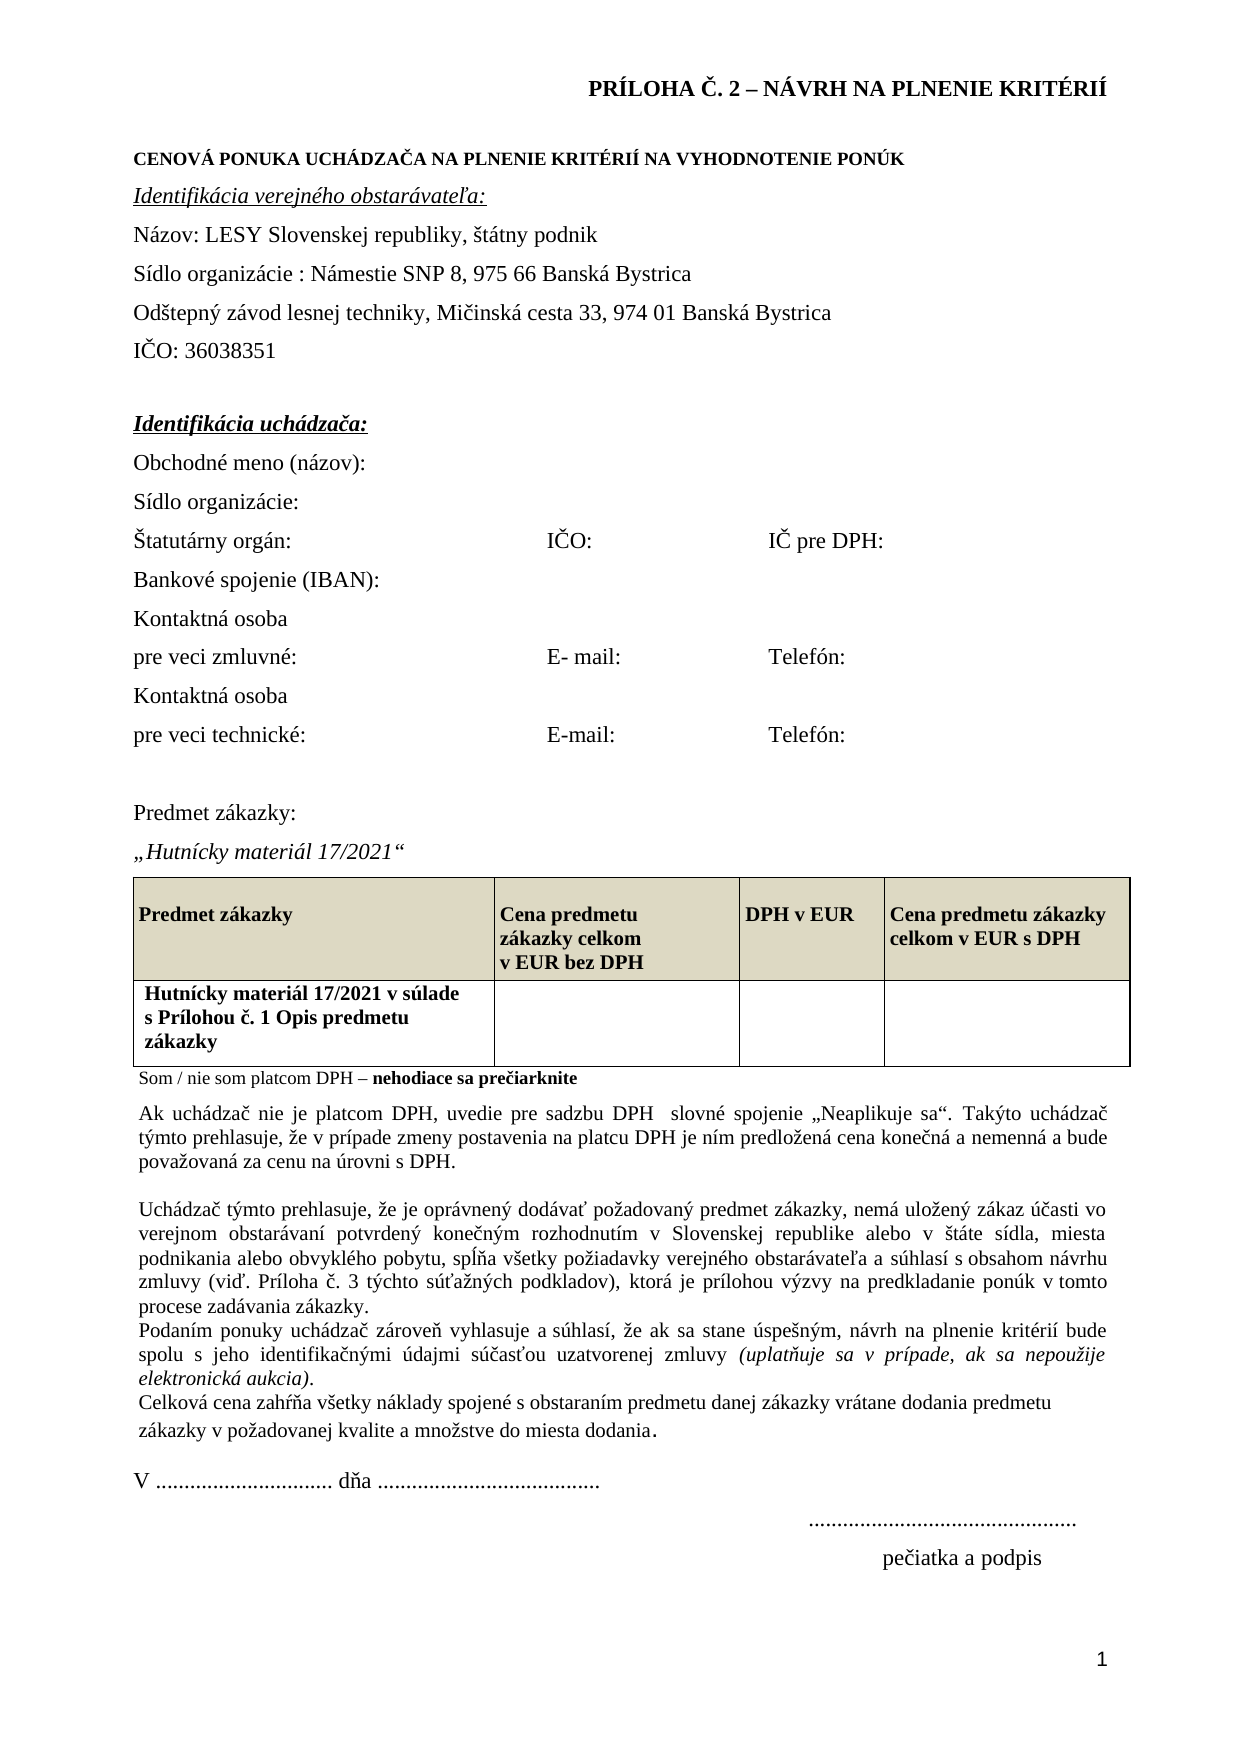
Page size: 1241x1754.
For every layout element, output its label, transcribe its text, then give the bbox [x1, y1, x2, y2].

text Celková cena zahŕňa všetky náklady spojené s obstaraním predmetu danej zákazky vrátane dodania predmetu zákazky v požadovanej kvalite a množstve do miesta dodania. [138, 1390, 1107, 1443]
text pre veci technické: E-mail: Telefón: [133, 721, 1107, 747]
table_header DPH v EUR [740, 878, 884, 980]
text Sídlo organizácie: [133, 488, 1107, 514]
text IČO: 36038351 [133, 337, 1107, 364]
text Štatutárny orgán: IČO: IČ pre DPH: [133, 527, 1107, 553]
table_header Cena predmetu zákazky celkom v EUR s DPH [885, 878, 1129, 980]
text Identifikácia uchádzača: [133, 410, 1107, 437]
text pečiatka a podpis [97, 1544, 1107, 1571]
text „Hutnícky materiál 17/2021“ [133, 838, 1107, 864]
text Kontaktná osoba [133, 682, 1107, 709]
text pre veci zmluvné: E- mail: Telefón: [133, 643, 1107, 670]
text Sídlo organizácie : Námestie SNP 8, 975 66 Banská Bystrica [133, 260, 1107, 286]
text Uchádzač týmto prehlasuje, že je oprávnený dodávať požadovaný predmet zákazky, nemá uložený zákaz účasti vo verejnom obstarávaní potvrdený konečným rozhodnutím v Slovenskej republike alebo v štáte sídla, miesta podnikania alebo obvyklého pobytu, spĺňa všetky požiadavky verejného obstarávateľa a súhlasí s obsahom návrhu zmluvy (viď. Príloha č. 3 týchto súťažných podkladov), ktorá je prílohou výzvy na predkladanie ponúk v tomto procese zadávania zákazky. [138, 1197, 1107, 1318]
table_cell [885, 981, 1129, 1066]
text Podaním ponuky uchádzač zároveň vyhlasuje a súhlasí, že ak sa stane úspešným, návrh na plnenie kritérií bude spolu s jeho identifikačnými údajmi súčasťou uzatvorenej zmluvy (uplatňuje sa v prípade, ak sa nepoužije elektronická aukcia). [138, 1318, 1107, 1390]
text Odštepný závod lesnej techniky, Mičinská cesta 33, 974 01 Banská Bystrica [133, 298, 1107, 325]
text ............................................... [133, 1506, 1107, 1532]
table_header Cena predmetu zákazky celkom v EUR bez DPH [495, 878, 739, 980]
text Názov: LESY Slovenskej republiky, štátny podnik [133, 221, 1107, 247]
text Predmet zákazky: [133, 799, 1107, 825]
text Som / nie som platcom DPH – nehodiace sa prečiarknite [103, 1067, 1107, 1088]
text CENOVÁ PONUKA UCHÁDZAČA NA PLNENIE KRITÉRIÍ NA VYHODNOTENIE PONÚK [133, 148, 1107, 169]
text V ............................... dňa ....................................... [133, 1467, 1107, 1493]
text Identifikácia verejného obstarávateľa: [133, 182, 1107, 208]
table_header Predmet zákazky [134, 878, 494, 980]
subtitle Príloha č. 2 – Návrh na plnenie kritérií [97, 75, 1107, 101]
text Kontaktná osoba [133, 604, 1107, 631]
text Ak uchádzač nie je platcom DPH, uvedie pre sadzbu DPH slovné spojenie „Neaplikuje sa“. Takýto uchádzač týmto prehlasuje, že v prípade zmeny postavenia na platcu DPH je ním predložená cena konečná a nemenná a bude považovaná za cenu na úrovni s DPH. [138, 1101, 1107, 1173]
text Obchodné meno (názov): [133, 449, 1107, 476]
table_cell [740, 981, 884, 1066]
text Bankové spojenie (IBAN): [133, 566, 1107, 592]
table_cell [495, 981, 739, 1066]
table_cell Hutnícky materiál 17/2021 v súlade s Prílohou č. 1 Opis predmetu zákazky [134, 981, 494, 1066]
